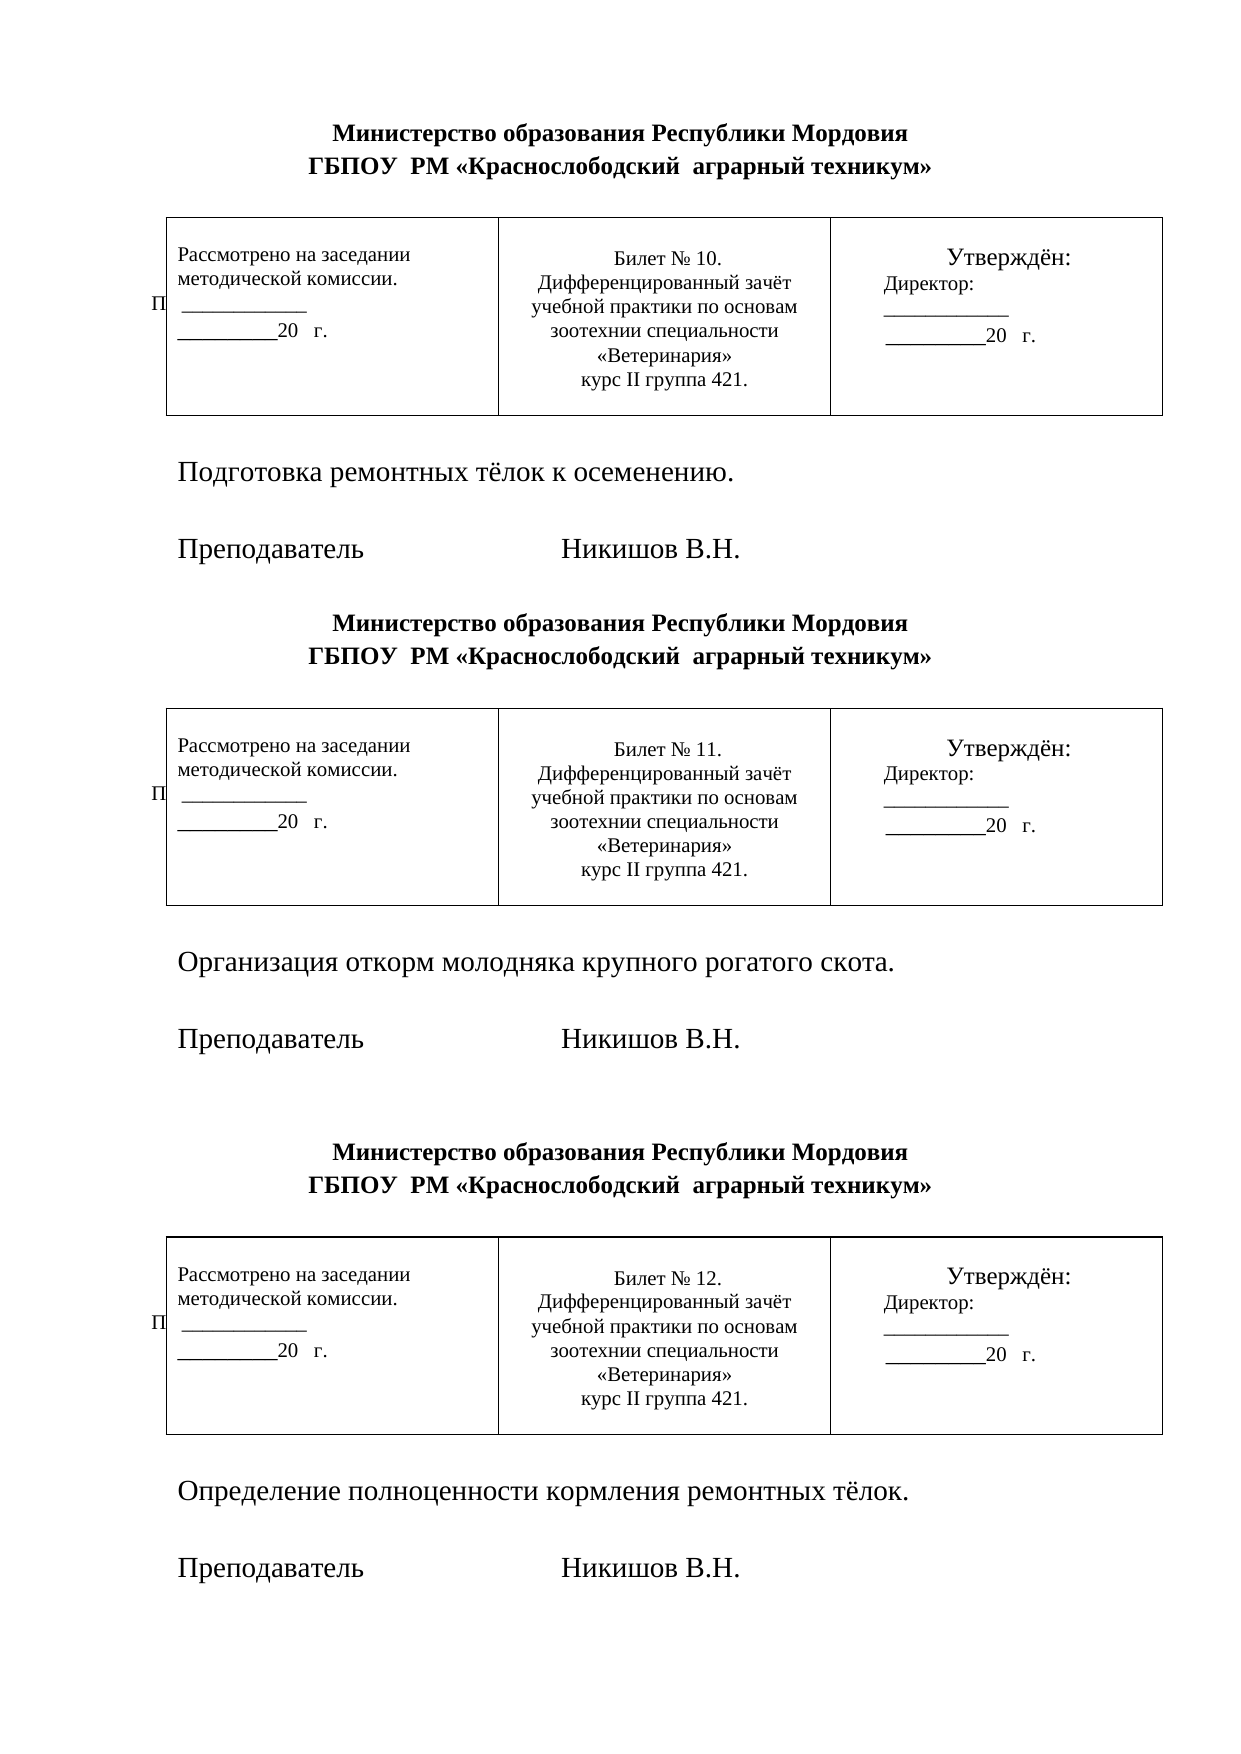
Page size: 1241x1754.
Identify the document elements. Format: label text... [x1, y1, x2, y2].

text ГБПОУ РМ «Краснослободский аграрный техникум» [88, 1170, 1152, 1199]
text Министерство образования Республики Мордовия [88, 1137, 1152, 1166]
text ГБПОУ РМ «Краснослободский аграрный техникум» [88, 151, 1152, 180]
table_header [831, 1238, 1162, 1434]
text Преподаватель Никишов В.Н. [177, 1022, 1152, 1055]
table_header Утверждён: Директор: ____________ ________20 г. [831, 709, 1162, 905]
text Организация откорм молодняка крупного рогатого скота. [177, 944, 1152, 978]
table_header Билет № 11. Дифференцированный зачёт учебной практики по основам зоотехнии специальности «Ветеринария» курс II группа 421. [499, 709, 830, 905]
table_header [831, 218, 1162, 415]
text Министерство образования Республики Мордовия [88, 608, 1152, 637]
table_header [167, 218, 498, 415]
text ГБПОУ РМ «Краснослободский аграрный техникум» [88, 641, 1152, 670]
table_header Билет № 10. Дифференцированный зачёт учебной практики по основам зоотехнии специальности «Ветеринария» курс II группа 421. [499, 218, 830, 415]
text Преподаватель Никишов В.Н. [177, 531, 1152, 565]
text Определение полноценности кормления ремонтных тёлок. [177, 1473, 1152, 1507]
text Министерство образования Республики Мордовия [88, 118, 1152, 147]
table_header Билет № 12. Дифференцированный зачёт учебной практики по основам зоотехнии специальности «Ветеринария» курс II группа 421. [499, 1238, 830, 1434]
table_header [167, 1238, 498, 1434]
text Преподаватель Никишов В.Н. [177, 1551, 1152, 1584]
table_header Рассмотрено на заседании методической комиссии. П ____________ ________20 г. [167, 709, 498, 905]
text Подготовка ремонтных тёлок к осеменению. [177, 454, 1152, 488]
